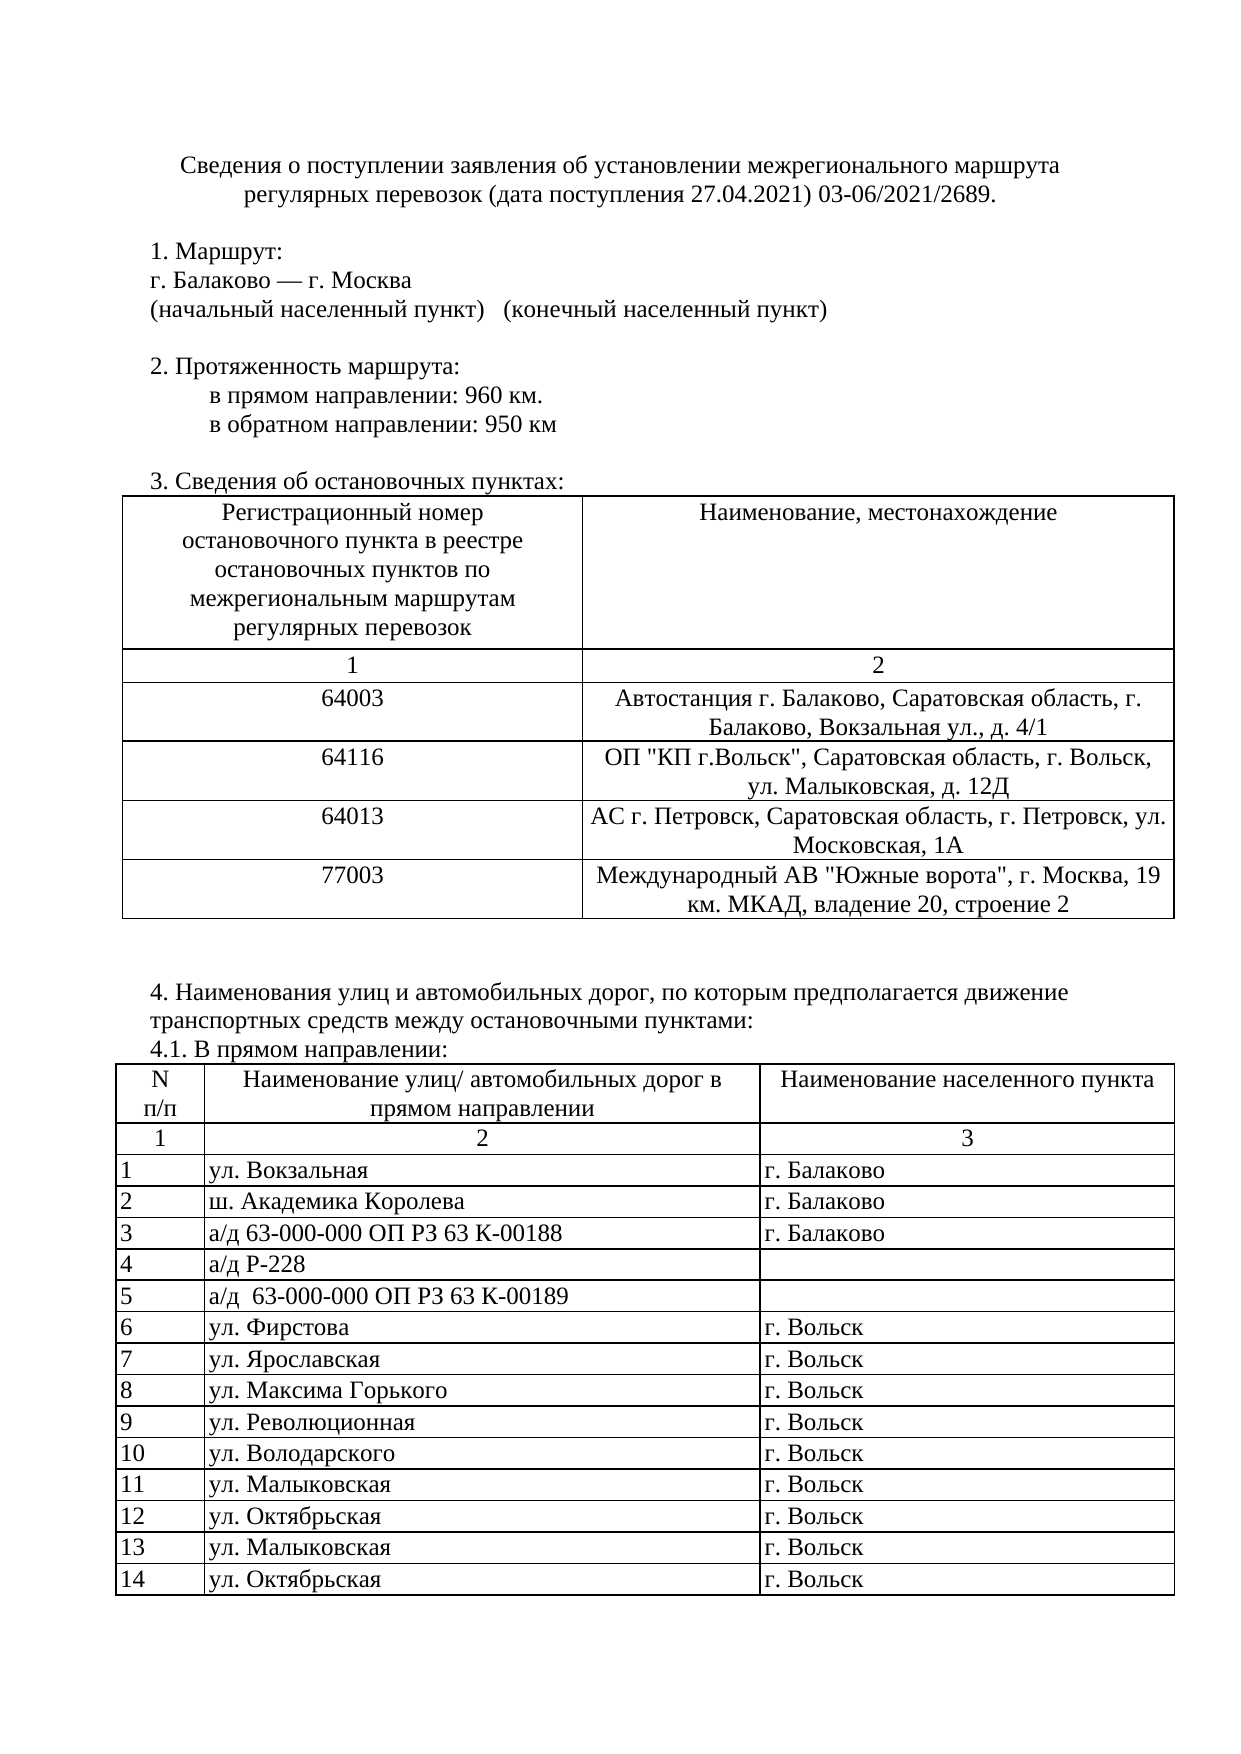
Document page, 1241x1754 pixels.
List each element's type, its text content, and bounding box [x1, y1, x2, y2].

table_cell г. Вольск [761, 1312, 1174, 1342]
table_cell г. Балаково [761, 1218, 1174, 1248]
text 3. Сведения об остановочных пунктах: [150, 466, 1090, 495]
text 4. Наименования улиц и автомобильных дорог, по которым предполагается движение транспортных средств между остановочными пунктами: [150, 977, 1090, 1034]
table_header Наименование, местонахождение [583, 497, 1173, 648]
table_cell ул. Максима Горького [205, 1375, 759, 1405]
table_cell ш. Академика Королева [205, 1187, 759, 1216]
table_cell ул. Фирстова [205, 1312, 759, 1342]
text 1. Маршрут: [150, 236, 1090, 265]
table_cell 9 [117, 1407, 204, 1437]
table_cell 8 [117, 1375, 204, 1405]
table_cell 14 [117, 1564, 204, 1594]
table_cell а/д 63-000-000 ОП РЗ 63 К-00189 [205, 1281, 759, 1311]
table_cell г. Вольск [761, 1470, 1174, 1499]
table_cell 1 [117, 1124, 204, 1153]
table_cell 2 [205, 1124, 759, 1153]
table_cell 3 [117, 1218, 204, 1248]
table_cell 2 [117, 1187, 204, 1216]
table_cell [761, 1281, 1174, 1311]
table_cell ул. Вокзальная [205, 1155, 759, 1185]
table_cell 6 [117, 1312, 204, 1342]
table_cell г. Вольск [761, 1438, 1174, 1468]
table_cell ул. Революционная [205, 1407, 759, 1437]
table_header Наименование улиц/ автомобильных дорог в прямом направлении [205, 1065, 759, 1122]
table_cell 1 [123, 650, 582, 681]
table_cell ул. Октябрьская [205, 1564, 759, 1594]
table_cell 7 [117, 1344, 204, 1374]
table_cell 10 [117, 1438, 204, 1468]
table_cell а/д 63-000-000 ОП РЗ 63 К-00188 [205, 1218, 759, 1248]
table_cell г. Балаково [761, 1155, 1174, 1185]
table_cell 13 [117, 1533, 204, 1562]
table_header N п/п [117, 1065, 204, 1122]
table_cell ул. Володарского [205, 1438, 759, 1468]
table_cell ул. Малыковская [205, 1533, 759, 1562]
table_cell г. Вольск [761, 1533, 1174, 1562]
table_cell г. Вольск [761, 1407, 1174, 1437]
table_cell 64003 [123, 683, 582, 740]
table_cell 3 [761, 1124, 1174, 1153]
table_cell ул. Ярославская [205, 1344, 759, 1374]
table_cell 11 [117, 1470, 204, 1499]
table_cell АС г. Петровск, Саратовская область, г. Петровск, ул. Московская, 1А [583, 801, 1173, 858]
table_cell г. Вольск [761, 1375, 1174, 1405]
table_cell 1 [117, 1155, 204, 1185]
table_cell ОП "КП г.Вольск", Саратовская область, г. Вольск, ул. Малыковская, д. 12Д [583, 742, 1173, 799]
table_cell ул. Октябрьская [205, 1501, 759, 1531]
text г. Балаково — г. Москва [150, 265, 1090, 294]
table_header Регистрационный номер остановочного пункта в реестре остановочных пунктов по межрегиональным маршрутам регулярных перевозок [123, 497, 582, 648]
table_cell а/д Р-228 [205, 1250, 759, 1279]
table_cell 2 [583, 650, 1173, 681]
table_cell Автостанция г. Балаково, Саратовская область, г. Балаково, Вокзальная ул., д. 4/1 [583, 683, 1173, 740]
table_cell 64013 [123, 801, 582, 858]
table_cell 64116 [123, 742, 582, 799]
text в обратном направлении: 950 км [150, 409, 1090, 437]
text 2. Протяженность маршрута: [150, 351, 1090, 380]
table_cell 12 [117, 1501, 204, 1531]
table_cell ул. Малыковская [205, 1470, 759, 1499]
table_cell 4 [117, 1250, 204, 1279]
table_cell [761, 1250, 1174, 1279]
table_cell Международный АВ "Южные ворота", г. Москва, 19 км. МКАД, владение 20, строение 2 [583, 860, 1173, 918]
text в прямом направлении: 960 км. [150, 380, 1090, 409]
table_cell г. Вольск [761, 1501, 1174, 1531]
table_cell г. Вольск [761, 1344, 1174, 1374]
text Сведения о поступлении заявления об установлении межрегионального маршрута регулярных перевозок (дата поступления 27.04.2021) 03-06/2021/2689. [150, 150, 1090, 207]
table_cell 5 [117, 1281, 204, 1311]
table_header Наименование населенного пункта [761, 1065, 1174, 1122]
table_cell г. Вольск [761, 1564, 1174, 1594]
text 4.1. В прямом направлении: [150, 1034, 1090, 1063]
table_cell 77003 [123, 860, 582, 918]
table_cell г. Балаково [761, 1187, 1174, 1216]
text (начальный населенный пункт) (конечный населенный пункт) [150, 294, 1090, 322]
